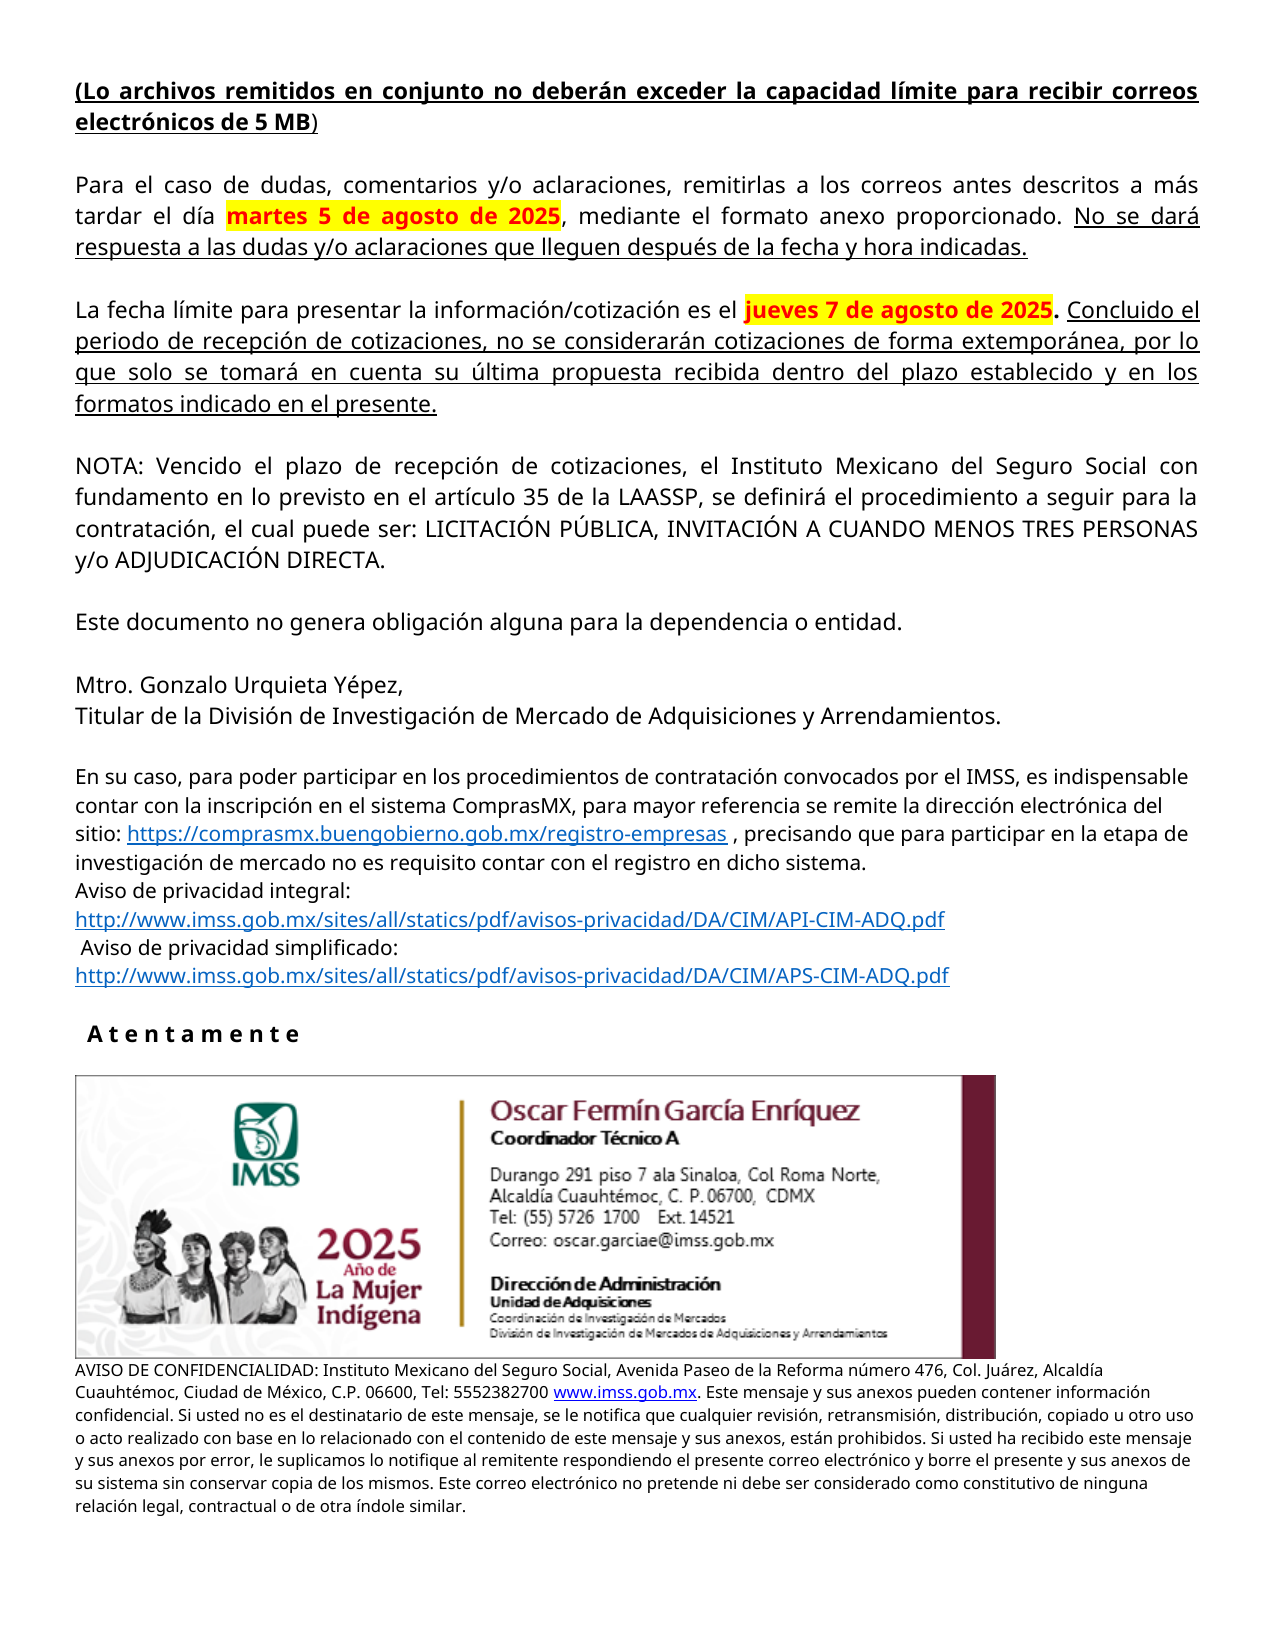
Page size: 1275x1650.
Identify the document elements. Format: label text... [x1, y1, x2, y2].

text NOTA: Vencido el plazo de recepción de cotizaciones, el Instituto Mexicano del Seguro Social con fundamento en lo previsto en el artículo 35 de la LAASSP, se definirá el procedimiento a seguir para la contratación, el cual puede ser: LICITACIÓN PÚBLICA, INVITACIÓN A CUANDO MENOS TRES PERSONAS y/o ADJUDICACIÓN DIRECTA. [75, 450, 1200, 575]
text Para el caso de dudas, comentarios y/o aclaraciones, remitirlas a los correos antes descritos a más tardar el día martes 5 de agosto de 2025, mediante el formato anexo proporcionado. No se dará respuesta a las dudas y/o aclaraciones que lleguen después de la fecha y hora indicadas. [75, 169, 1200, 262]
text A t e n t a m e n t e [75, 1018, 1200, 1050]
text Este documento no genera obligación alguna para la dependencia o entidad. [75, 606, 1200, 637]
text En su caso, para poder participar en los procedimientos de contratación convocados por el IMSS, es indispensable contar con la inscripción en el sistema ComprasMX, para mayor referencia se remite la dirección electrónica del sitio: https://comprasmx.buengobierno.gob.mx/registro-empresas , precisando que para participar en la etapa de investigación de mercado no es requisito contar con el registro en dicho sistema. [75, 762, 1200, 876]
text Mtro. Gonzalo Urquieta Yépez, [75, 669, 1200, 700]
text Titular de la División de Investigación de Mercado de Adquisiciones y Arrendamientos. [75, 700, 1200, 731]
text La fecha límite para presentar la información/cotización es el jueves 7 de agosto de 2025. Concluido el periodo de recepción de cotizaciones, no se considerarán cotizaciones de forma extemporánea, por lo que solo se tomará en cuenta su última propuesta recibida dentro del plazo establecido y en los formatos indicado en el presente. [75, 353, 1200, 419]
text La fecha límite para presentar la información/cotización es el jueves 7 de agosto de 2025. Concluido el periodo de recepción de cotizaciones, no se considerarán cotizaciones de forma extemporánea, por lo que solo se tomará en cuenta su última propuesta recibida dentro del plazo establecido y en los formatos indicado en el presente. [75, 294, 1200, 351]
text (Lo archivos remitidos en conjunto no deberán exceder la capacidad límite para recibir correos electrónicos de 5 MB) [75, 75, 1200, 137]
text AVISO DE CONFIDENCIALIDAD: Instituto Mexicano del Seguro Social, Avenida Paseo de la Reforma número 476, Col. Juárez, Alcaldía Cuauhtémoc, Ciudad de México, C.P. 06600, Tel: 5552382700 www.imss.gob.mx. Este mensaje y sus anexos pueden contener información confidencial. Si usted no es el destinatario de este mensaje, se le notifica que cualquier revisión, retransmisión, distribución, copiado u otro uso o acto realizado con base en lo relacionado con el contenido de este mensaje y sus anexos, están prohibidos. Si usted ha recibido este mensaje y sus anexos por error, le suplicamos lo notifique al remitente respondiendo el presente correo electrónico y borre el presente y sus anexos de su sistema sin conservar copia de los mismos. Este correo electrónico no pretende ni debe ser considerado como constitutivo de ninguna relación legal, contractual o de otra índole similar. [75, 1358, 1200, 1517]
picture [75, 1075, 996, 1359]
text Aviso de privacidad integral: http://www.imss.gob.mx/sites/all/statics/pdf/avisos-privacidad/DA/CIM/API-CIM-ADQ.pdf Aviso de privacidad simplificado: http://www.imss.gob.mx/sites/all/statics/pdf/avisos-privacidad/DA/CIM/APS-CIM-ADQ.pdf [75, 876, 1200, 990]
